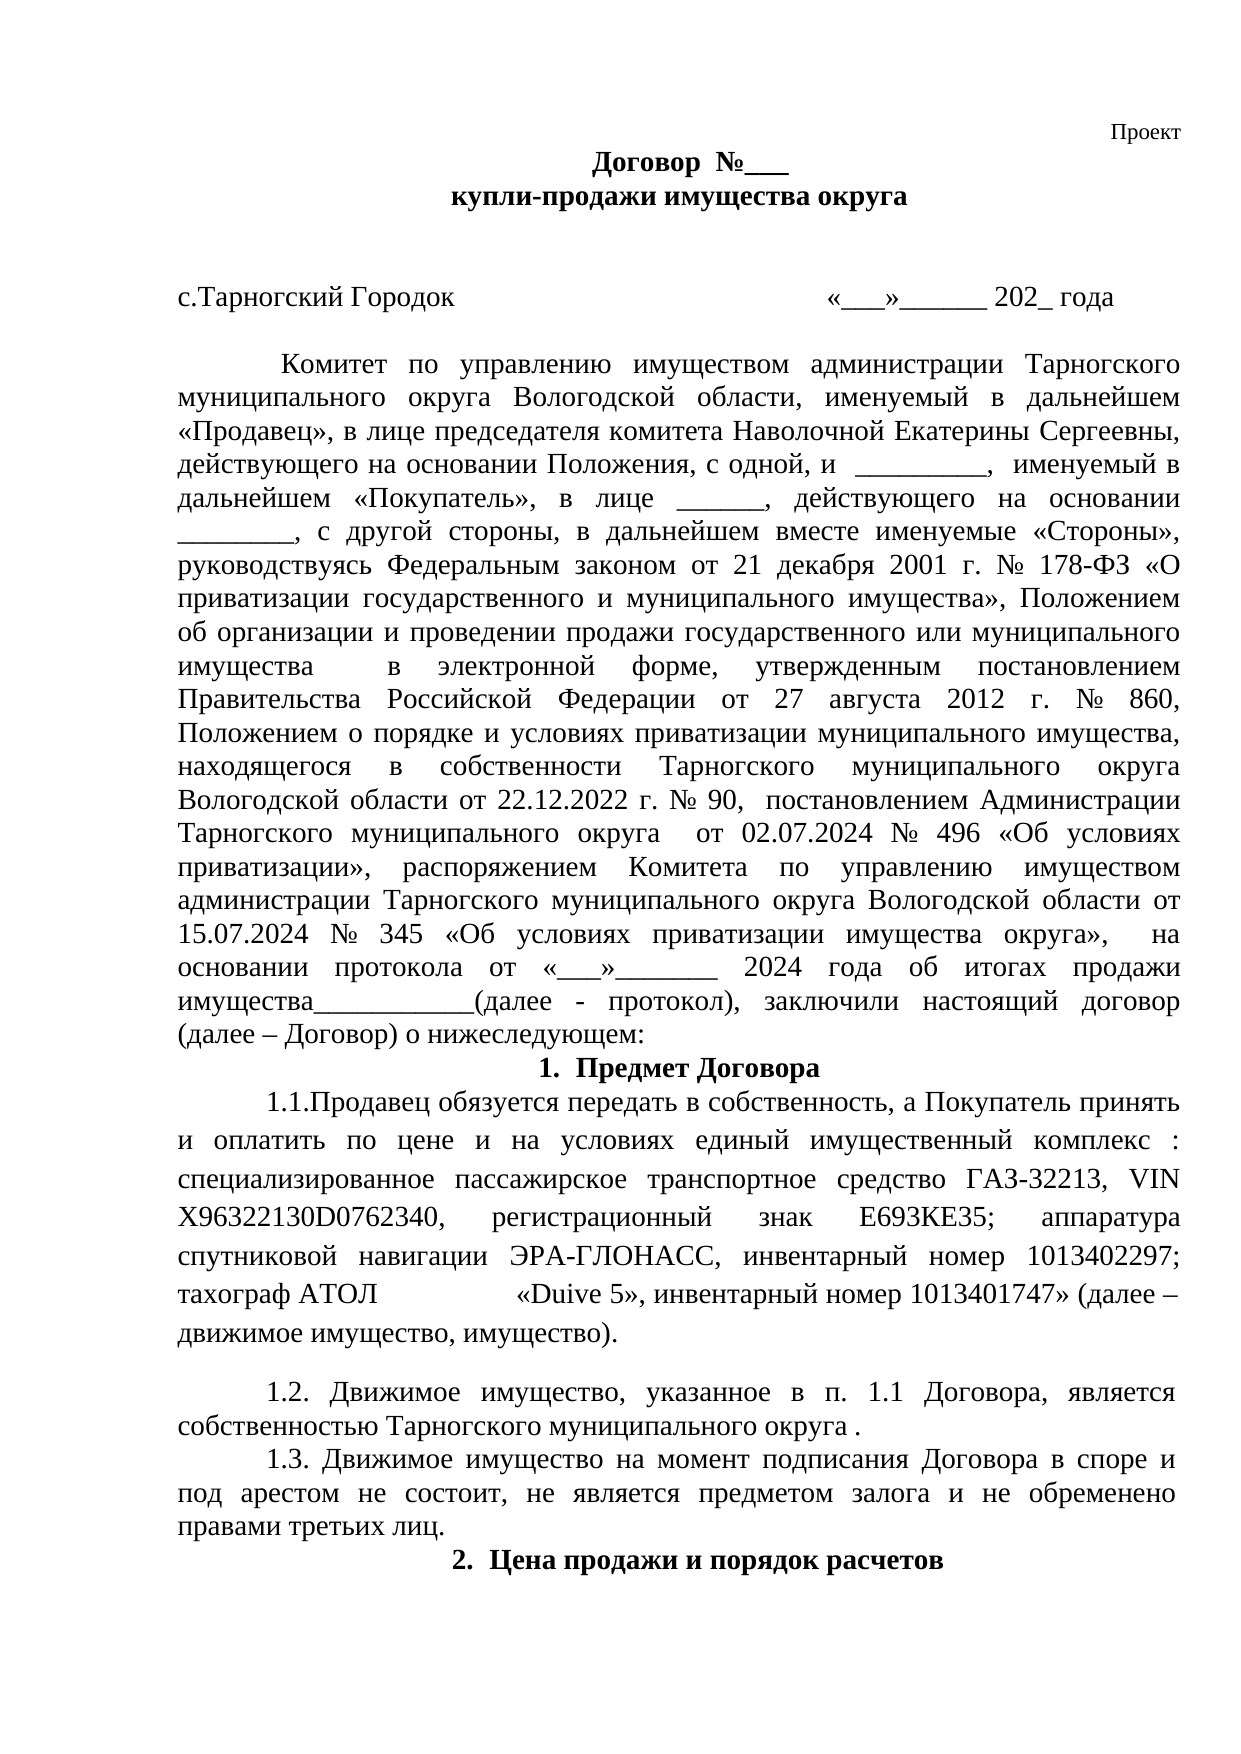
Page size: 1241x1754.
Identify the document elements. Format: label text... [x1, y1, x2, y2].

text Проект [177, 118, 1181, 144]
text купли-продажи имущества округа [177, 178, 1181, 212]
text Договор №___ [177, 144, 1181, 178]
text 1.3. Движимое имущество на момент подписания Договора в споре и под арестом не состоит, не является предметом залога и не обременено правами третьих лиц. [177, 1441, 1177, 1542]
text 1.1.Продавец обязуется передать в собственность, а Покупатель принять и оплатить по цене и на условиях единый имущественный комплекс : специализированное пассажирское транспортное средство ГАЗ-32213, VIN X96322130D0762340, регистрационный знак Е693КЕ35; аппаратура спутниковой навигации ЭРА-ГЛОНАСС, инвентарный номер 1013402297; тахограф АТОЛ «Duive 5», инвентарный номер 1013401747» (далее – движимое имущество, имущество). [177, 1084, 1181, 1348]
list Предмет Договора [177, 1050, 1181, 1084]
text с.Тарногский Городок «___»______ 202_ года [177, 279, 1181, 312]
text Комитет по управлению имуществом администрации Тарногского муниципального округа Вологодской области, именуемый в дальнейшем «Продавец», в лице председателя комитета Наволочной Екатерины Сергеевны, действующего на основании Положения, с одной, и _________, именуемый в дальнейшем «Покупатель», в лице ______, действующего на основании ________, с другой стороны, в дальнейшем вместе именуемые «Стороны», руководствуясь Федеральным законом от 21 декабря 2001 г. № 178-ФЗ «О приватизации государственного и муниципального имущества», Положением об организации и проведении продажи государственного или муниципального имущества в электронной форме, утвержденным постановлением Правительства Российской Федерации от 27 августа 2012 г. № 860, Положением о порядке и условиях приватизации муниципального имущества, находящегося в собственности Тарногского муниципального округа Вологодской области от 22.12.2022 г. № 90, постановлением Администрации Тарногского муниципального округа от 02.07.2024 № 496 «Об условиях приватизации», распоряжением Комитета по управлению имуществом администрации Тарногского муниципального округа Вологодской области от 15.07.2024 № 345 «Об условиях приватизации имущества округа», на основании протокола от «___»_______ 2024 года об итогах продажи имущества___________(далее - протокол), заключили настоящий договор (далее – Договор) о нижеследующем: [177, 346, 1181, 1050]
list Цена продажи и порядок расчетов [215, 1542, 1181, 1576]
text 1.2. Движимое имущество, указанное в п. 1.1 Договора, является собственностью Тарногского муниципального округа . [177, 1374, 1177, 1441]
